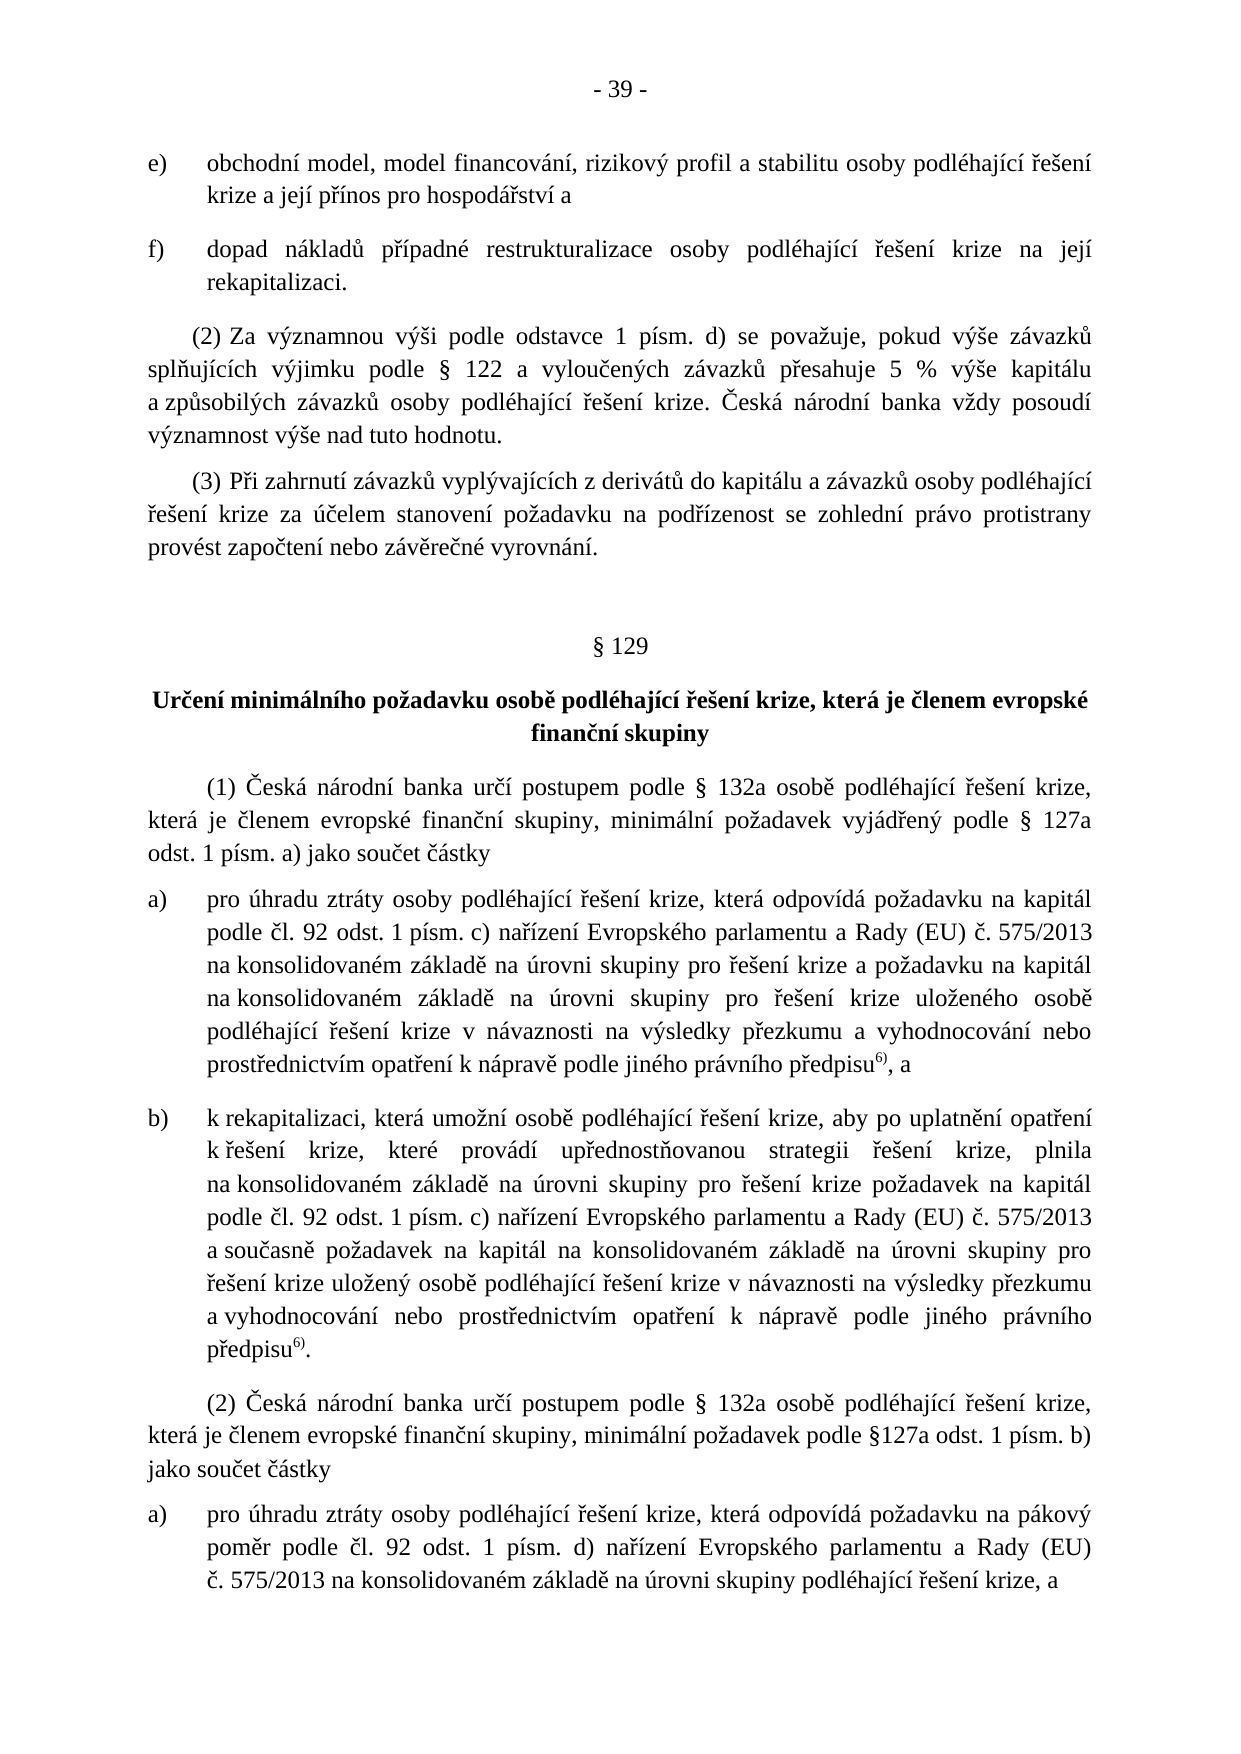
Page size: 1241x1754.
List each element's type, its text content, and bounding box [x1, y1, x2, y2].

list f) dopad nákladů případné restrukturalizace osoby podléhající řešení krize na její rekapitalizaci. [148, 234, 1093, 296]
list (1) Česká národní banka určí postupem podle § 132a osobě podléhající řešení krize, která je členem evropské finanční skupiny, minimální požadavek vyjádřený podle § 127a odst. 1 písm. a) jako součet částky [148, 772, 1093, 867]
list b) k rekapitalizaci, která umožní osobě podléhající řešení krize, aby po uplatnění opatření k řešení krize, které provádí upřednostňovanou strategii řešení krize, plnila na konsolidovaném základě na úrovni skupiny pro řešení krize požadavek na kapitál podle čl. 92 odst. 1 písm. c) nařízení Evropského parlamentu a Rady (EU) č. 575/2013 a současně požadavek na kapitál na konsolidovaném základě na úrovni skupiny pro řešení krize uložený osobě podléhající řešení krize v návaznosti na výsledky přezkumu a vyhodnocování nebo prostřednictvím opatření k nápravě podle jiného právního předpisu6). [148, 1103, 1093, 1362]
list a) pro úhradu ztráty osoby podléhající řešení krize, která odpovídá požadavku na pákový poměr podle čl. 92 odst. 1 písm. d) nařízení Evropského parlamentu a Rady (EU) č. 575/2013 na konsolidovaném základě na úrovni skupiny podléhající řešení krize, a [148, 1499, 1093, 1594]
list (2) Česká národní banka určí postupem podle § 132a osobě podléhající řešení krize, která je členem evropské finanční skupiny, minimální požadavek podle §127a odst. 1 písm. b) jako součet částky [148, 1388, 1093, 1482]
list e) obchodní model, model financování, rizikový profil a stabilitu osoby podléhající řešení krize a její přínos pro hospodářství a [148, 148, 1093, 209]
text Za významnou výši podle odstavce 1 písm. d) se považuje, pokud výše závazků splňujících výjimku podle § 122 a vyloučených závazků přesahuje 5 % výše kapitálu a způsobilých závazků osoby podléhající řešení krize. Česká národní banka vždy posoudí významnost výše nad tuto hodnotu. [148, 321, 1093, 449]
list a) pro úhradu ztráty osoby podléhající řešení krize, která odpovídá požadavku na kapitál podle čl. 92 odst. 1 písm. c) nařízení Evropského parlamentu a Rady (EU) č. 575/2013 na konsolidovaném základě na úrovni skupiny pro řešení krize a požadavku na kapitál na konsolidovaném základě na úrovni skupiny pro řešení krize uloženého osobě podléhající řešení krize v návaznosti na výsledky přezkumu a vyhodnocování nebo prostřednictvím opatření k nápravě podle jiného právního předpisu6), a [148, 884, 1093, 1077]
text Určení minimálního požadavku osobě podléhající řešení krize, která je členem evropské finanční skupiny [148, 685, 1093, 747]
text § 129 [148, 631, 1093, 660]
text Při zahrnutí závazků vyplývajících z derivátů do kapitálu a závazků osoby podléhající řešení krize za účelem stanovení požadavku na podřízenost se zohlední právo protistrany provést započtení nebo závěrečné vyrovnání. [148, 466, 1093, 561]
